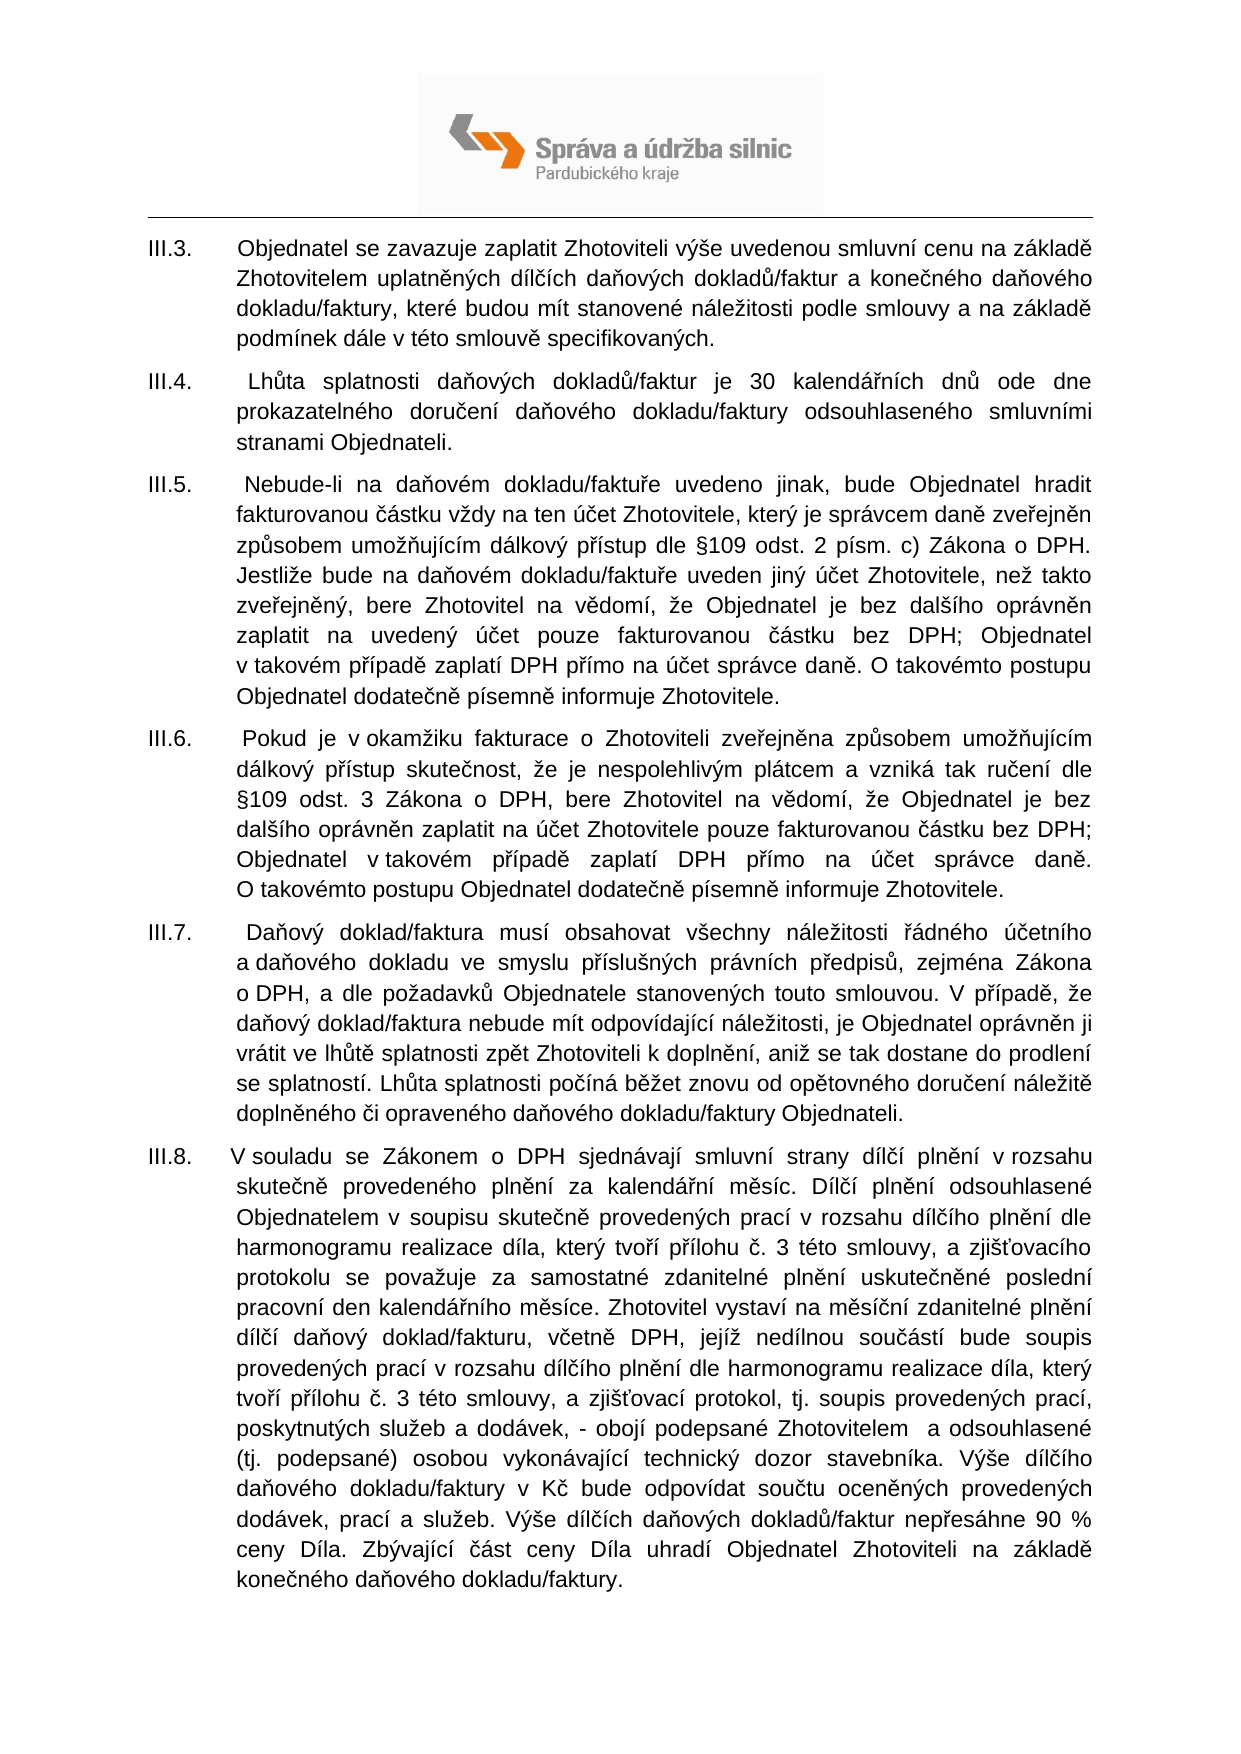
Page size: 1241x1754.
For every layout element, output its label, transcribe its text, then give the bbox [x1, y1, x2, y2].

list Pokud je v okamžiku fakturace o Zhotoviteli zveřejněna způsobem umožňujícím dálkový přístup skutečnost, že je nespolehlivým plátcem a vzniká tak ručení dle §109 odst. 3 Zákona o DPH, bere Zhotovitel na vědomí, že Objednatel je bez dalšího oprávněn zaplatit na účet Zhotovitele pouze fakturovanou částku bez DPH; Objednatel v takovém případě zaplatí DPH přímo na účet správce daně. O takovémto postupu Objednatel dodatečně písemně informuje Zhotovitele. [148, 725, 1093, 903]
list Objednatel se zavazuje zaplatit Zhotoviteli výše uvedenou smluvní cenu na základě Zhotovitelem uplatněných dílčích daňových dokladů/faktur a konečného daňového dokladu/faktury, které budou mít stanovené náležitosti podle smlouvy a na základě podmínek dále v této smlouvě specifikovaných. [148, 235, 1093, 352]
picture [417, 73, 824, 215]
list Daňový doklad/faktura musí obsahovat všechny náležitosti řádného účetního a daňového dokladu ve smyslu příslušných právních předpisů, zejména Zákona o DPH, a dle požadavků Objednatele stanovených touto smlouvou. V případě, že daňový doklad/faktura nebude mít odpovídající náležitosti, je Objednatel oprávněn ji vrátit ve lhůtě splatnosti zpět Zhotoviteli k doplnění, aniž se tak dostane do prodlení se splatností. Lhůta splatnosti počíná běžet znovu od opětovného doručení náležitě doplněného či opraveného daňového dokladu/faktury Objednateli. [148, 919, 1093, 1127]
list Lhůta splatnosti daňových dokladů/faktur je 30 kalendářních dnů ode dne prokazatelného doručení daňového dokladu/faktury odsouhlaseného smluvními stranami Objednateli. [148, 368, 1093, 455]
list V souladu se Zákonem o DPH sjednávají smluvní strany dílčí plnění v rozsahu skutečně provedeného plnění za kalendářní měsíc. Dílčí plnění odsouhlasené Objednatelem v soupisu skutečně provedených prací v rozsahu dílčího plnění dle harmonogramu realizace díla, který tvoří přílohu č. 3 této smlouvy, a zjišťovacího protokolu se považuje za samostatné zdanitelné plnění uskutečněné poslední pracovní den kalendářního měsíce. Zhotovitel vystaví na měsíční zdanitelné plnění dílčí daňový doklad/fakturu, včetně DPH, jejíž nedílnou součástí bude soupis provedených prací v rozsahu dílčího plnění dle harmonogramu realizace díla, který tvoří přílohu č. 3 této smlouvy, a zjišťovací protokol, tj. soupis provedených prací, poskytnutých služeb a dodávek, - obojí podepsané Zhotovitelem a odsouhlasené (tj. podepsané) osobou vykonávající technický dozor stavebníka. Výše dílčího daňového dokladu/faktury v Kč bude odpovídat součtu oceněných provedených dodávek, prací a služeb. Výše dílčích daňových dokladů/faktur nepřesáhne 90 % ceny Díla. Zbývající část ceny Díla uhradí Objednatel Zhotoviteli na základě konečného daňového dokladu/faktury. [148, 1143, 1093, 1592]
list Nebude-li na daňovém dokladu/faktuře uvedeno jinak, bude Objednatel hradit fakturovanou částku vždy na ten účet Zhotovitele, který je správcem daně zveřejněn způsobem umožňujícím dálkový přístup dle §109 odst. 2 písm. c) Zákona o DPH. Jestliže bude na daňovém dokladu/faktuře uveden jiný účet Zhotovitele, než takto zveřejněný, bere Zhotovitel na vědomí, že Objednatel je bez dalšího oprávněn zaplatit na uvedený účet pouze fakturovanou částku bez DPH; Objednatel v takovém případě zaplatí DPH přímo na účet správce daně. O takovémto postupu Objednatel dodatečně písemně informuje Zhotovitele. [148, 471, 1093, 709]
